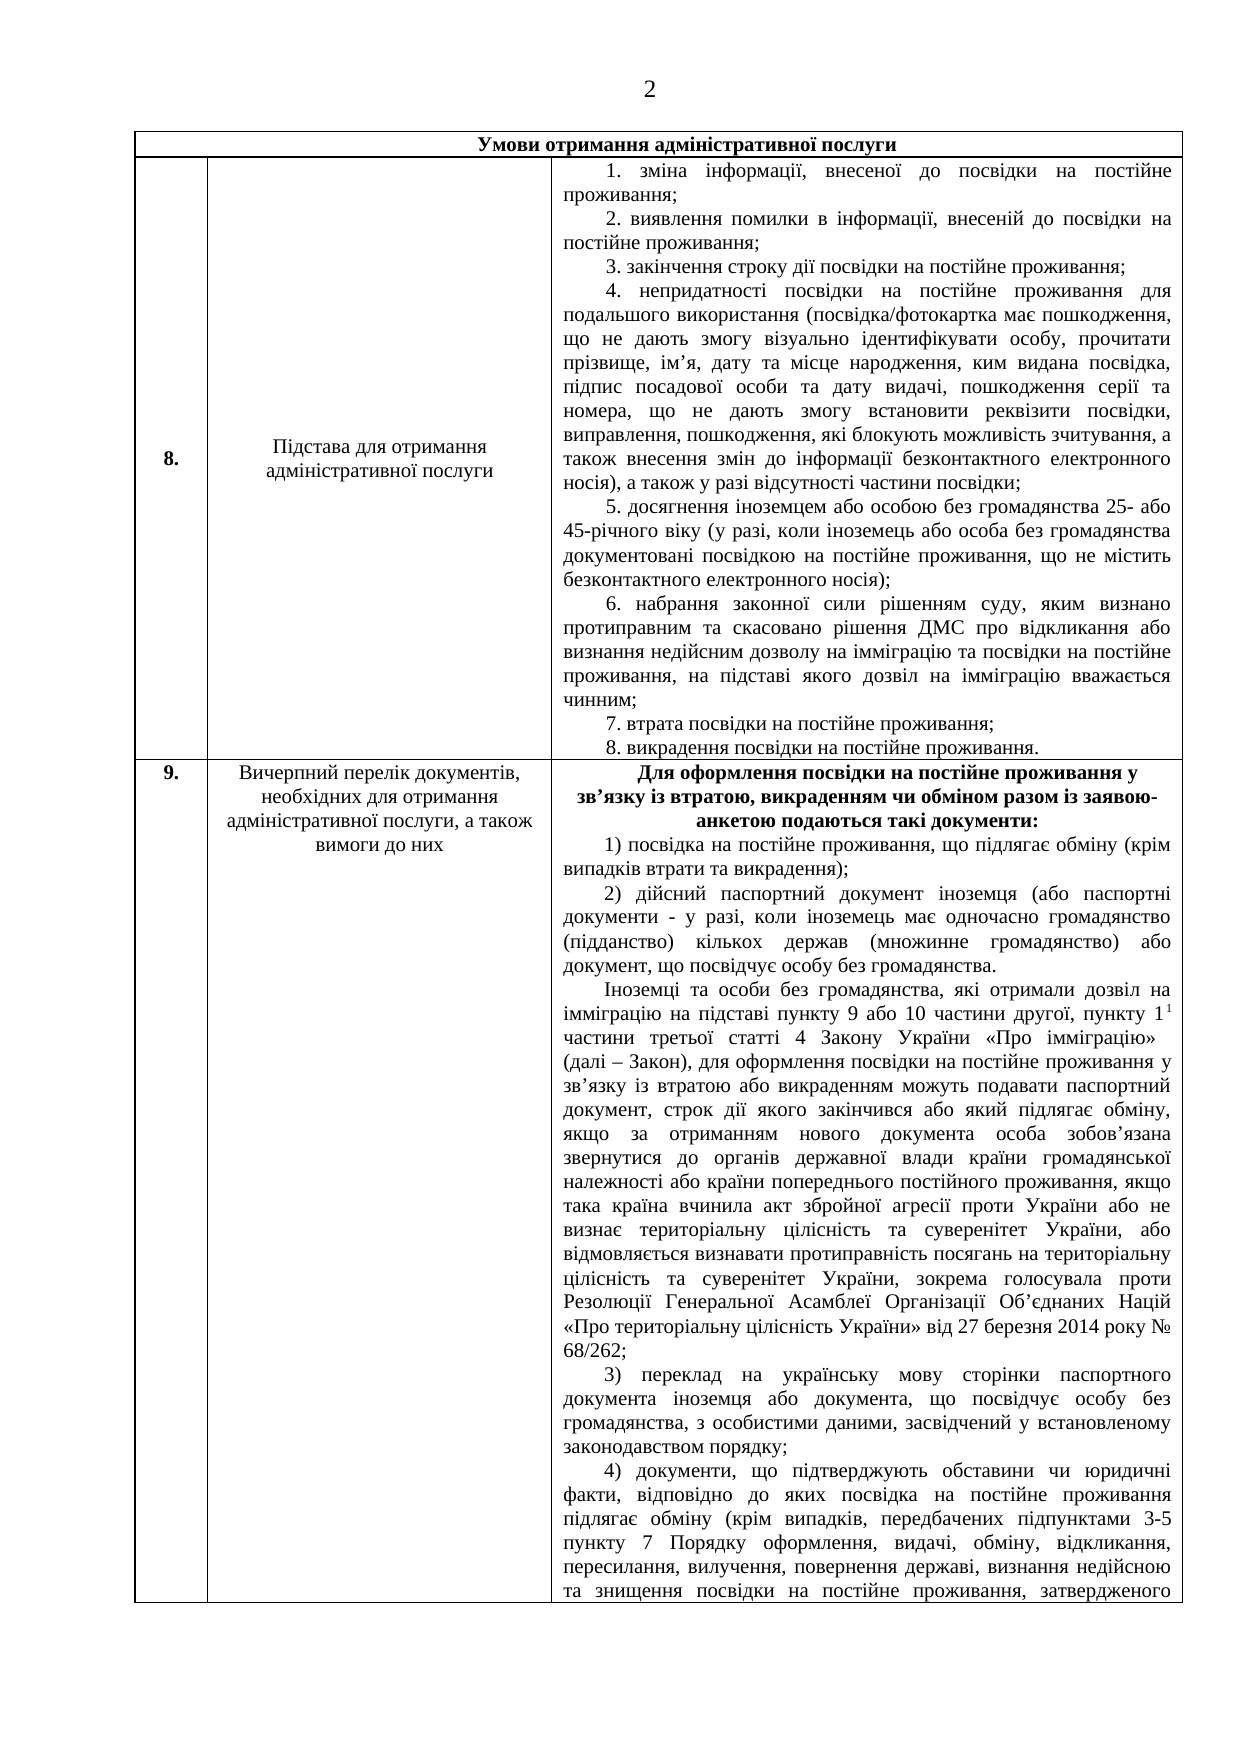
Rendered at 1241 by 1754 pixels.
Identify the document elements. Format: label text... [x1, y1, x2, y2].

table_cell 1. зміна інформації, внесеної до посвідки на постійне проживання; 2. виявлення помилки в інформації, внесеній до посвідки на постійне проживання; 3. закінчення строку дії посвідки на постійне проживання; 4. непридатності посвідки на постійне проживання для подальшого використання (посвідка/фотокартка має пошкодження, що не дають змогу візуально ідентифікувати особу, прочитати прізвище, ім’я, дату та місце народження, ким видана посвідка, підпис посадової особи та дату видачі, пошкодження серії та номера, що не дають змогу встановити реквізити посвідки, виправлення, пошкодження, які блокують можливість зчитування, а також внесення змін до інформації безконтактного електронного носія), а також у разі відсутності частини посвідки; 5. досягнення іноземцем або особою без громадянства 25- або 45-річного віку (у разі, коли іноземець або особа без громадянства документовані посвідкою на постійне проживання, що не містить безконтактного електронного носія); 6. набрання законної сили рішенням суду, яким визнано протиправним та скасовано рішення ДМС про відкликання або визнання недійсним дозволу на імміграцію та посвідки на постійне проживання, на підставі якого дозвіл на імміграцію вважається чинним; 7. втрата посвідки на постійне проживання; 8. викрадення посвідки на постійне проживання. [552, 158, 1182, 759]
table_cell 8. [136, 158, 207, 759]
table_cell 9. [136, 760, 207, 1602]
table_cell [208, 760, 551, 1602]
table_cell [552, 760, 1182, 1602]
table_cell Умови отримання адміністративної послуги [136, 132, 1182, 156]
table_cell Підстава для отримання адміністративної послуги [208, 158, 551, 759]
